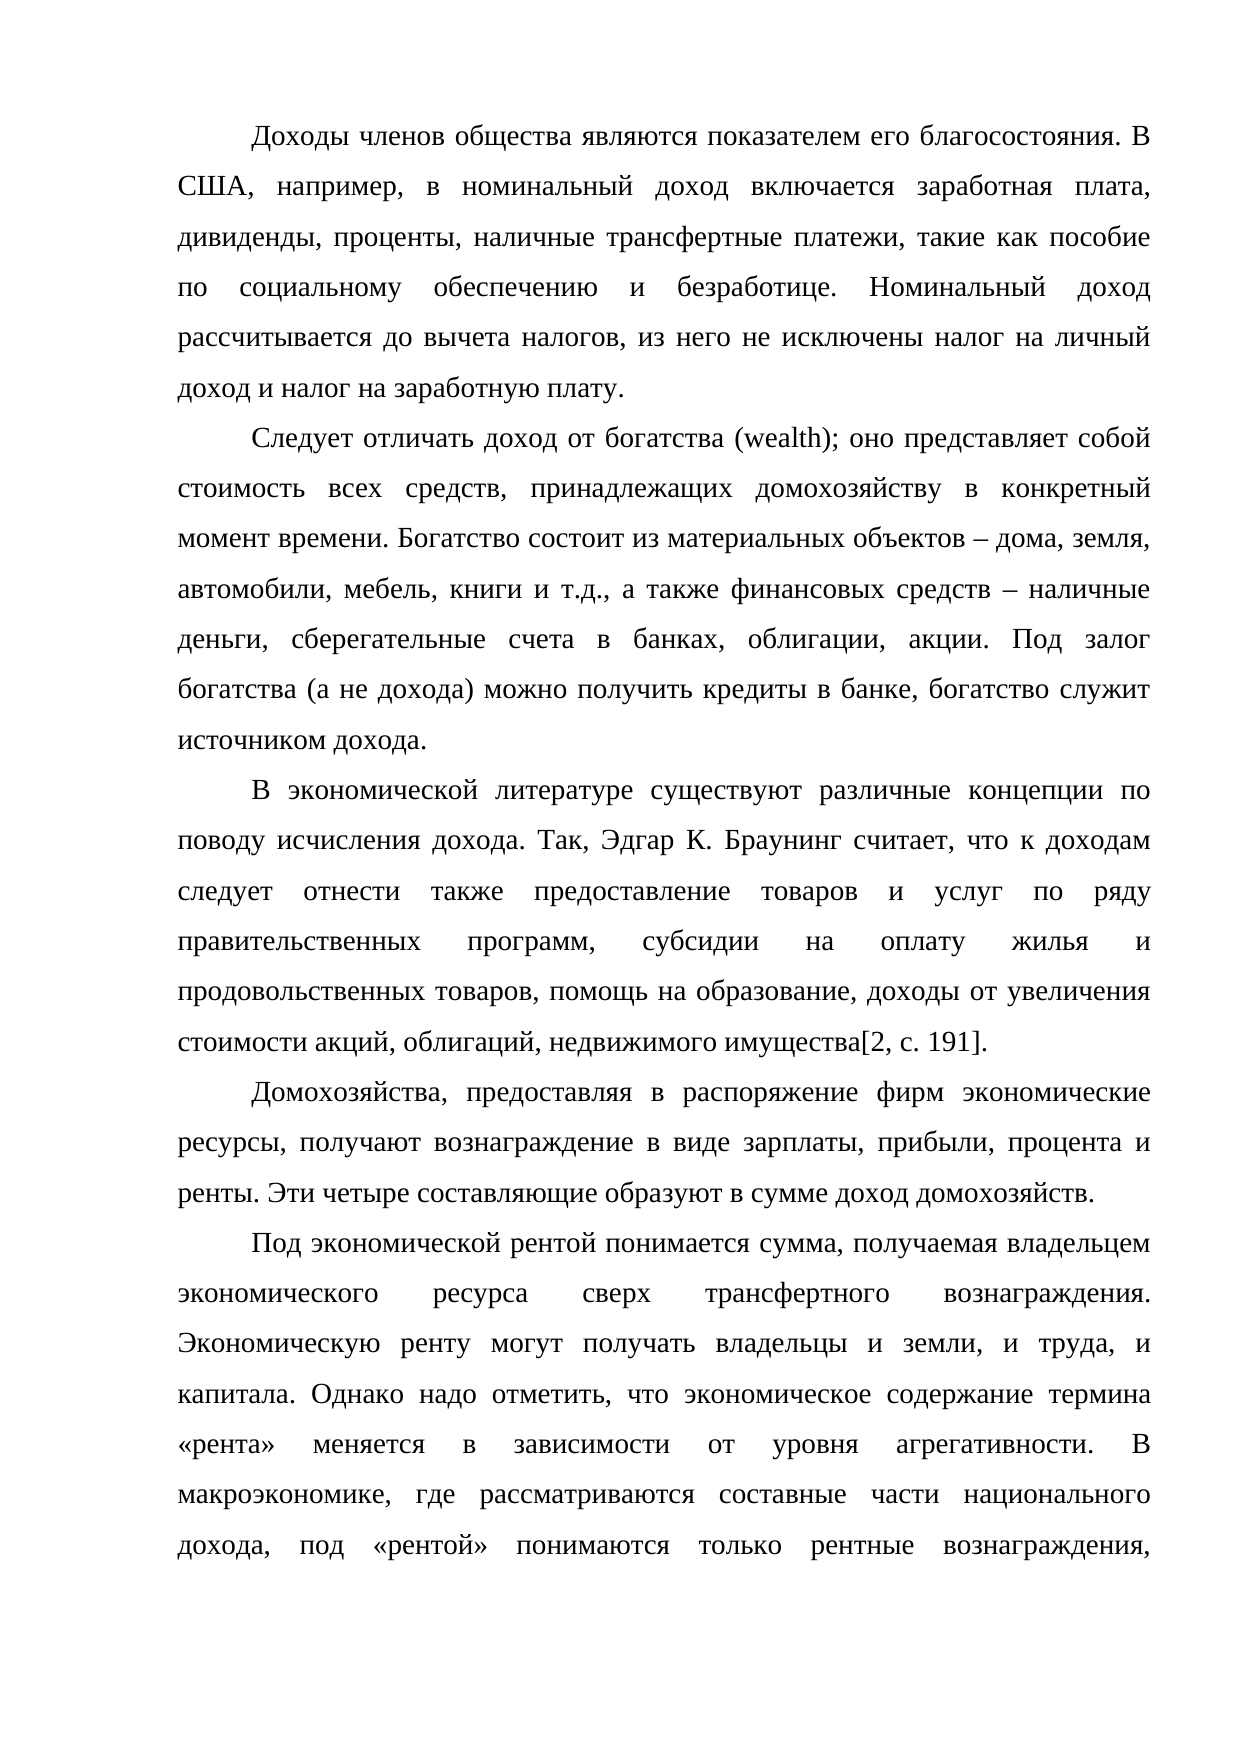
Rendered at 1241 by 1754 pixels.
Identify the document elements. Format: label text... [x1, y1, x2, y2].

text В экономической литературе существуют различные концепции по поводу исчисления дохода. Так, Эдгар К. Браунинг считает, что к доходам следует отнести также предоставление товаров и услуг по ряду правительственных программ, субсидии на оплату жилья и продовольственных товаров, помощь на образование, доходы от увеличения стоимости акций, облигаций, недвижимого имущества[2, c. 191]. [177, 772, 1152, 1057]
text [177, 1225, 1152, 1560]
text Следует отличать доход от богатства (wealth); оно представляет собой стоимость всех средств, принадлежащих домохозяйству в конкретный момент времени. Богатство состоит из материальных объектов – дома, земля, автомобили, мебель, книги и т.д., а также финансовых средств – наличные деньги, сберегательные счета в банках, облигации, акции. Под залог богатства (а не дохода) можно получить кредиты в банке, богатство служит источником дохода. [177, 420, 1152, 755]
text Доходы членов общества являются показателем его благосостояния. В США, например, в номинальный доход включается заработная плата, дивиденды, проценты, наличные трансфертные платежи, такие как пособие по социальному обеспечению и безработице. Номинальный доход рассчитывается до вычета налогов, из него не исключены налог на личный доход и налог на заработную плату. [177, 118, 1152, 403]
text Домохозяйства, предоставляя в распоряжение фирм экономические ресурсы, получают вознаграждение в виде зарплаты, прибыли, процента и ренты. Эти четыре составляющие образуют в сумме доход домохозяйств. [177, 1074, 1152, 1208]
